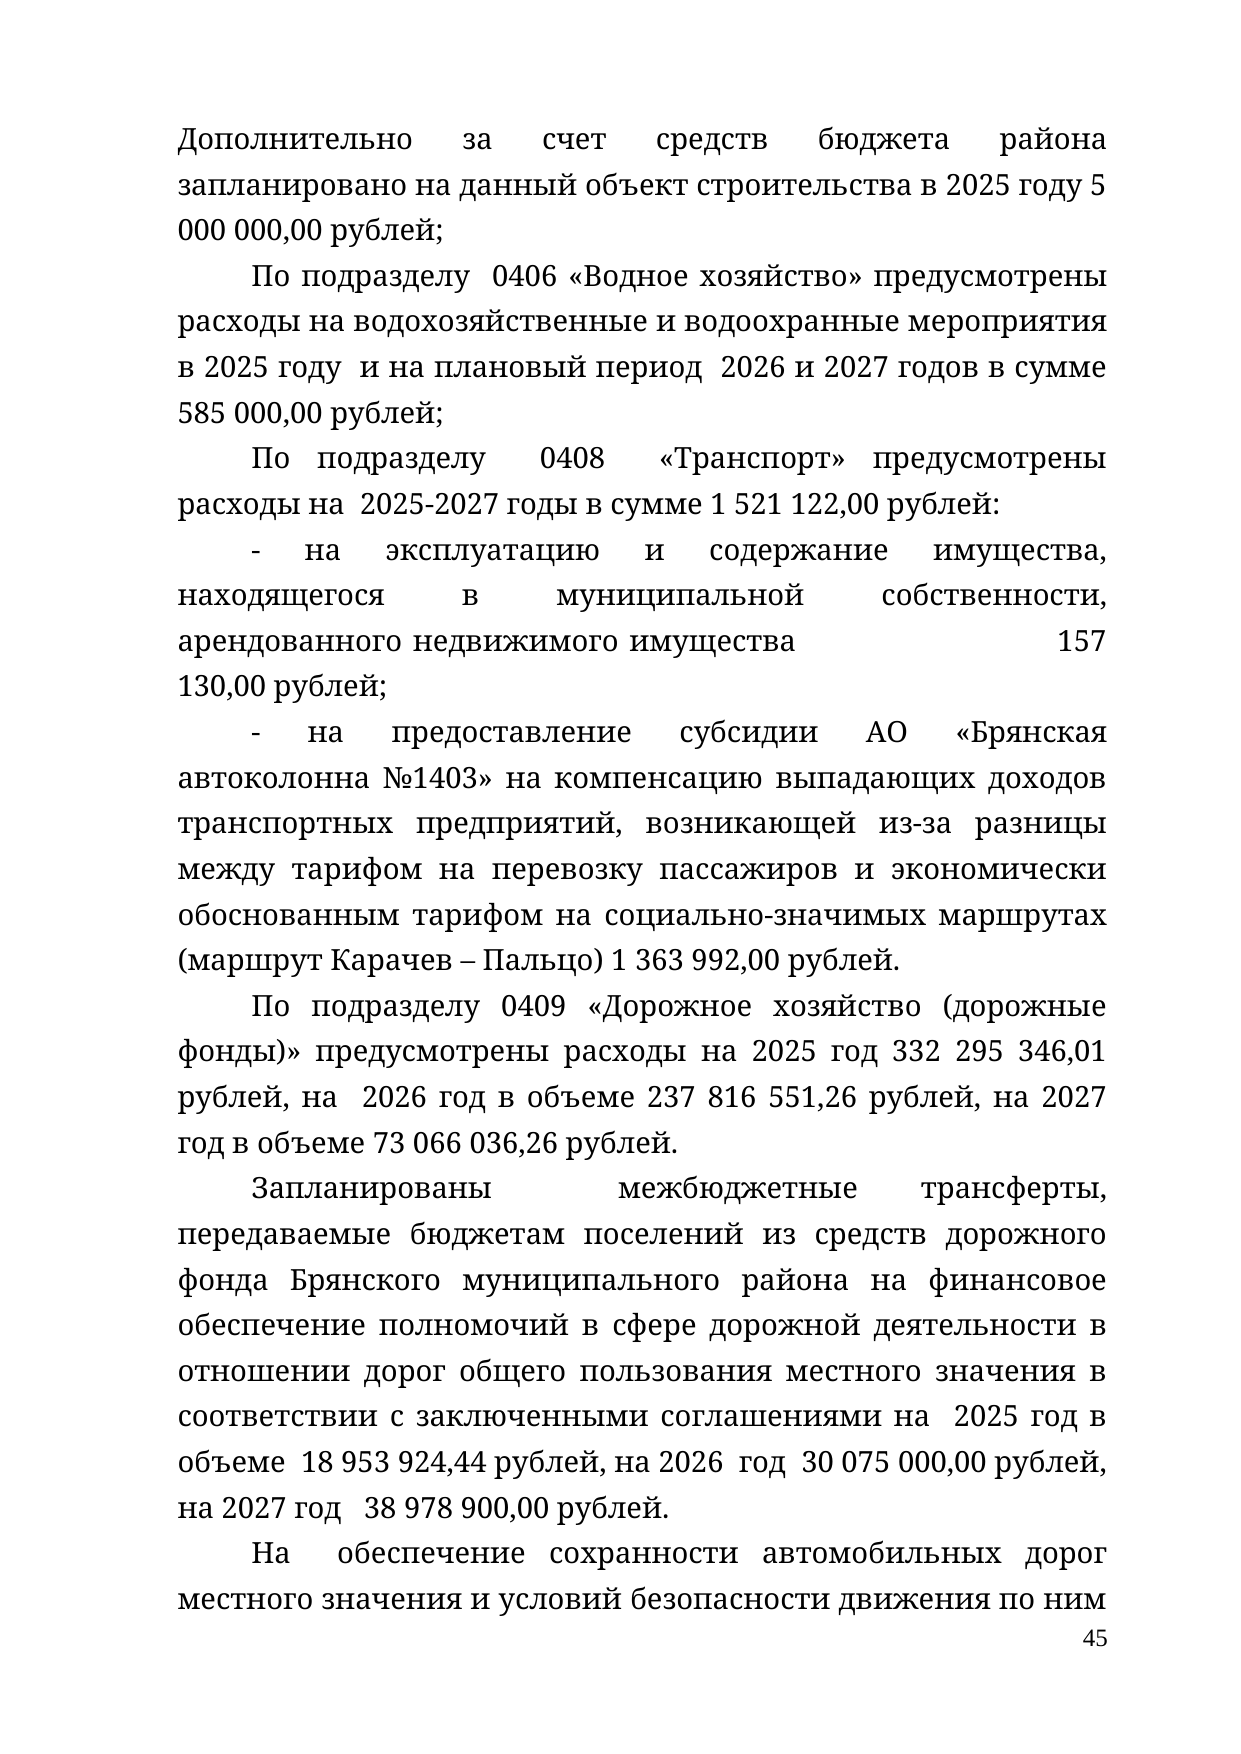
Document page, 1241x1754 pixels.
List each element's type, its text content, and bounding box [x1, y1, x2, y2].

text Запланированы межбюджетные трансферты, передаваемые бюджетам поселений из средств дорожного фонда Брянского муниципального района на финансовое обеспечение полномочий в сфере дорожной деятельности в отношении дорог общего пользования местного значения в соответствии с заключенными соглашениями на 2025 год в объеме 18 953 924,44 рублей, на 2026 год 30 075 000,00 рублей, на 2027 год 38 978 900,00 рублей. [177, 1167, 1107, 1527]
text Дополнительно за счет средств бюджета района запланировано на данный объект строительства в 2025 году 5 000 000,00 рублей; [177, 118, 1107, 249]
text По подразделу 0409 «Дорожное хозяйство (дорожные фонды)» предусмотрены расходы на 2025 год 332 295 346,01 рублей, на 2026 год в объеме 237 816 551,26 рублей, на 2027 год в объеме 73 066 036,26 рублей. [177, 985, 1107, 1162]
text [177, 1532, 1107, 1618]
text По подразделу 0408 «Транспорт» предусмотрены расходы на 2025-2027 годы в сумме 1 521 122,00 рублей: [177, 437, 1107, 523]
text - на предоставление субсидии АО «Брянская автоколонна №1403» на компенсацию выпадающих доходов транспортных предприятий, возникающей из-за разницы между тарифом на перевозку пассажиров и экономически обоснованным тарифом на социально-значимых маршрутах (маршрут Карачев – Пальцо) 1 363 992,00 рублей. [177, 711, 1107, 979]
text - на эксплуатацию и содержание имущества, находящегося в муниципальной собственности, арендованного недвижимого имущества 157 130,00 рублей; [177, 529, 1107, 705]
text По подразделу 0406 «Водное хозяйство» предусмотрены расходы на водохозяйственные и водоохранные мероприятия в 2025 году и на плановый период 2026 и 2027 годов в сумме 585 000,00 рублей; [177, 255, 1107, 432]
